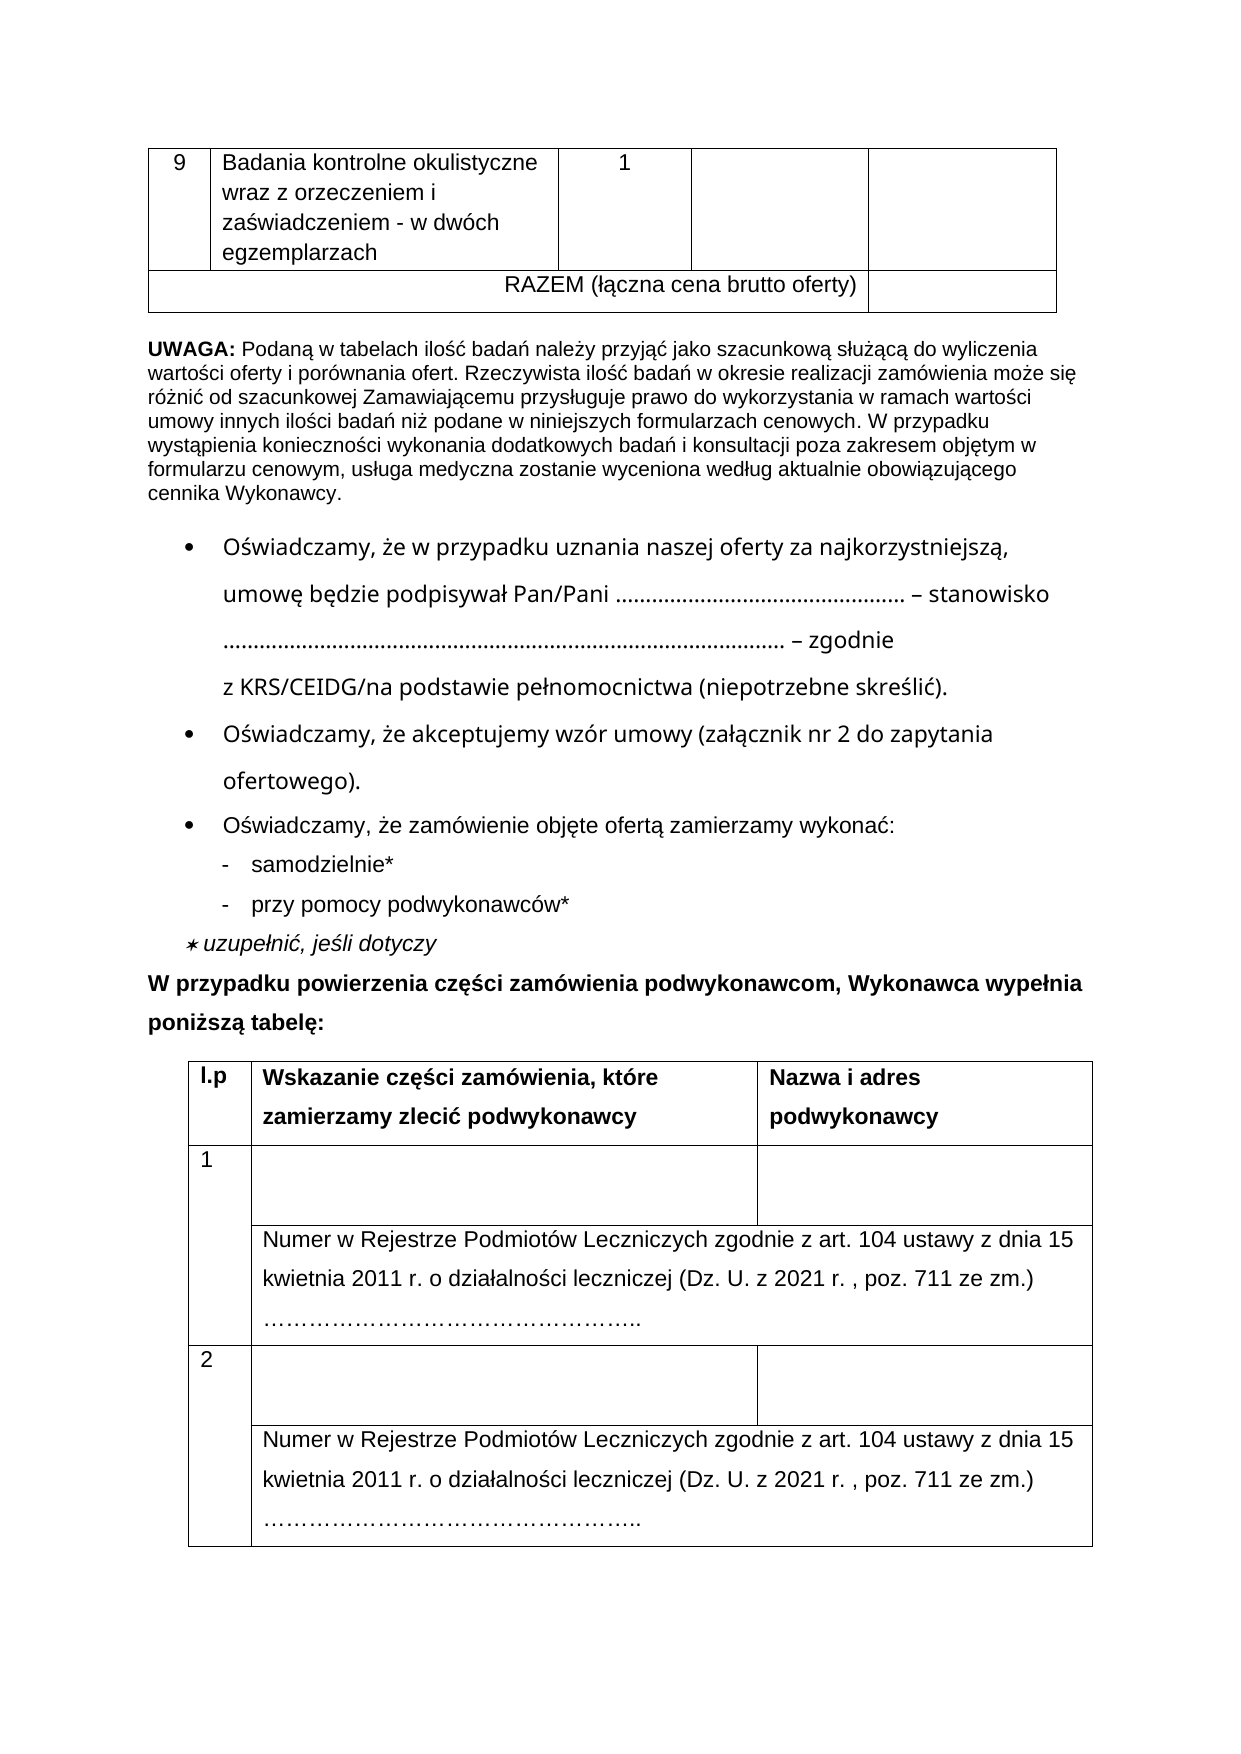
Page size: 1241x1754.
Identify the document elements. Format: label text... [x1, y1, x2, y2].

table_cell [758, 1146, 1092, 1225]
table_cell [869, 271, 1056, 312]
table_header Nazwa i adres podwykonawcy [758, 1062, 1092, 1145]
table_cell RAZEM (łączna cena brutto oferty) [149, 271, 868, 312]
table_cell 1 [559, 149, 691, 270]
table_cell Numer w Rejestrze Podmiotów Leczniczych zgodnie z art. 104 ustawy z dnia 15 kwietnia 2011 r. o działalności leczniczej (Dz. U. z 2021 r. , poz. 711 ze zm.) ………………………………………….. [252, 1426, 1092, 1546]
table_cell 9 [149, 149, 210, 270]
table_cell 1 [189, 1146, 251, 1345]
table_cell [758, 1346, 1092, 1425]
table_cell Badania kontrolne okulistyczne wraz z orzeczeniem i zaświadczeniem - w dwóch egzemplarzach [211, 149, 558, 270]
table_cell 2 [189, 1346, 251, 1546]
list Oświadczamy, że zamówienie objęte ofertą zamierzamy wykonać: [185, 812, 1093, 838]
table_cell [869, 149, 1056, 270]
table_header Wskazanie części zamówienia, które zamierzamy zlecić podwykonawcy [252, 1062, 757, 1145]
text UWAGA: Podaną w tabelach ilość badań należy przyjąć jako szacunkową służącą do wyliczenia wartości oferty i porównania ofert. Rzeczywista ilość badań w okresie realizacji zamówienia może się różnić od szacunkowej Zamawiającemu przysługuje prawo do wykorzystania w ramach wartości umowy innych ilości badań niż podane w niniejszych formularzach cenowych. W przypadku wystąpienia konieczności wykonania dodatkowych badań i konsultacji poza zakresem objętym w formularzu cenowym, usługa medyczna zostanie wyceniona według aktualnie obowiązującego cennika Wykonawcy. [148, 337, 1093, 504]
text uzupełnić, jeśli dotyczy [148, 930, 1093, 957]
list przy pomocy podwykonawców* [221, 891, 1093, 917]
text W przypadku powierzenia części zamówienia podwykonawcom, Wykonawca wypełnia poniższą tabelę: [148, 970, 1093, 1036]
list Oświadczamy, że w przypadku uznania naszej oferty za najkorzystniejszą, umowę będzie podpisywał Pan/Pani ………………………………………… – stanowisko ………………………..………………………..…………………………….. – zgodnie z KRS/CEIDG/na podstawie pełnomocnictwa (niepotrzebne skreślić). [185, 531, 1093, 702]
table_cell Numer w Rejestrze Podmiotów Leczniczych zgodnie z art. 104 ustawy z dnia 15 kwietnia 2011 r. o działalności leczniczej (Dz. U. z 2021 r. , poz. 711 ze zm.) ………………………………………….. [252, 1226, 1092, 1345]
list samodzielnie* [221, 851, 1093, 878]
list Oświadczamy, że akceptujemy wzór umowy (załącznik nr 2 do zapytania ofertowego). [185, 718, 1093, 796]
table_cell [692, 149, 868, 270]
table_cell [252, 1346, 757, 1425]
table_header l.p [189, 1062, 251, 1145]
table_cell [252, 1146, 757, 1225]
